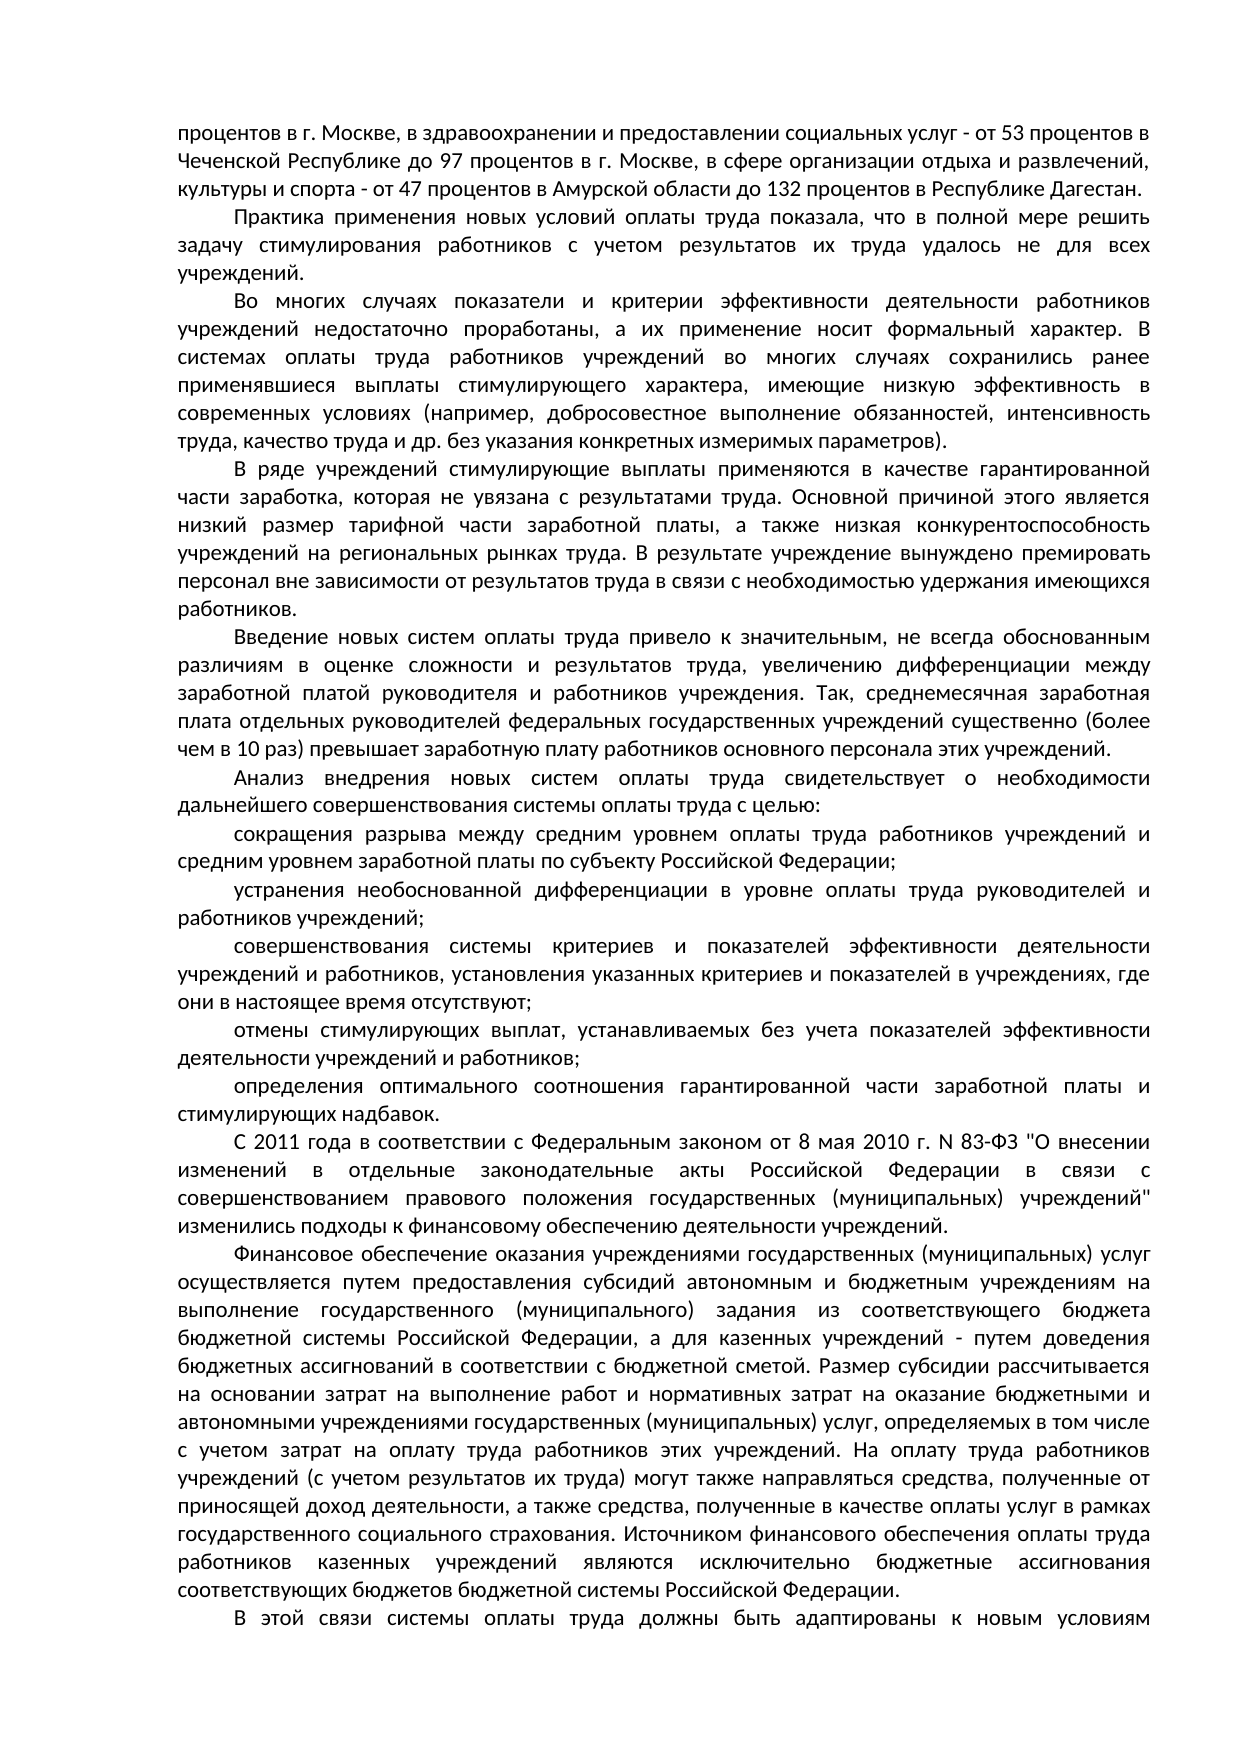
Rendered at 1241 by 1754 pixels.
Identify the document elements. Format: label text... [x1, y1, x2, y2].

text С 2011 года в соответствии с Федеральным законом от 8 мая 2010 г. N 83-ФЗ "О внесении изменений в отдельные законодательные акты Российской Федерации в связи с совершенствованием правового положения государственных (муниципальных) учреждений" изменились подходы к финансовому обеспечению деятельности учреждений. [177, 1127, 1152, 1239]
text Во многих случаях показатели и критерии эффективности деятельности работников учреждений недостаточно проработаны, а их применение носит формальный характер. В системах оплаты труда работников учреждений во многих случаях сохранились ранее применявшиеся выплаты стимулирующего характера, имеющие низкую эффективность в современных условиях (например, добросовестное выполнение обязанностей, интенсивность труда, качество труда и др. без указания конкретных измеримых параметров). [177, 286, 1152, 454]
text Введение новых систем оплаты труда привело к значительным, не всегда обоснованным различиям в оценке сложности и результатов труда, увеличению дифференциации между заработной платой руководителя и работников учреждения. Так, среднемесячная заработная плата отдельных руководителей федеральных государственных учреждений существенно (более чем в 10 раз) превышает заработную плату работников основного персонала этих учреждений. [177, 622, 1152, 763]
text устранения необоснованной дифференциации в уровне оплаты труда руководителей и работников учреждений; [177, 875, 1152, 931]
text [177, 118, 1152, 202]
text Финансовое обеспечение оказания учреждениями государственных (муниципальных) услуг осуществляется путем предоставления субсидий автономным и бюджетным учреждениям на выполнение государственного (муниципального) задания из соответствующего бюджета бюджетной системы Российской Федерации, а для казенных учреждений - путем доведения бюджетных ассигнований в соответствии с бюджетной сметой. Размер субсидии рассчитывается на основании затрат на выполнение работ и нормативных затрат на оказание бюджетными и автономными учреждениями государственных (муниципальных) услуг, определяемых в том числе с учетом затрат на оплату труда работников этих учреждений. На оплату труда работников учреждений (с учетом результатов их труда) могут также направляться средства, полученные от приносящей доход деятельности, а также средства, полученные в качестве оплаты услуг в рамках государственного социального страхования. Источником финансового обеспечения оплаты труда работников казенных учреждений являются исключительно бюджетные ассигнования соответствующих бюджетов бюджетной системы Российской Федерации. [177, 1239, 1152, 1603]
text Практика применения новых условий оплаты труда показала, что в полной мере решить задачу стимулирования работников с учетом результатов их труда удалось не для всех учреждений. [177, 202, 1152, 286]
text отмены стимулирующих выплат, устанавливаемых без учета показателей эффективности деятельности учреждений и работников; [177, 1015, 1152, 1071]
text определения оптимального соотношения гарантированной части заработной платы и стимулирующих надбавок. [177, 1071, 1152, 1127]
text В ряде учреждений стимулирующие выплаты применяются в качестве гарантированной части заработка, которая не увязана с результатами труда. Основной причиной этого является низкий размер тарифной части заработной платы, а также низкая конкурентоспособность учреждений на региональных рынках труда. В результате учреждение вынуждено премировать персонал вне зависимости от результатов труда в связи с необходимостью удержания имеющихся работников. [177, 454, 1152, 622]
text сокращения разрыва между средним уровнем оплаты труда работников учреждений и средним уровнем заработной платы по субъекту Российской Федерации; [177, 819, 1152, 875]
text Анализ внедрения новых систем оплаты труда свидетельствует о необходимости дальнейшего совершенствования системы оплаты труда с целью: [177, 763, 1152, 819]
text совершенствования системы критериев и показателей эффективности деятельности учреждений и работников, установления указанных критериев и показателей в учреждениях, где они в настоящее время отсутствуют; [177, 931, 1152, 1015]
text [177, 1603, 1152, 1631]
